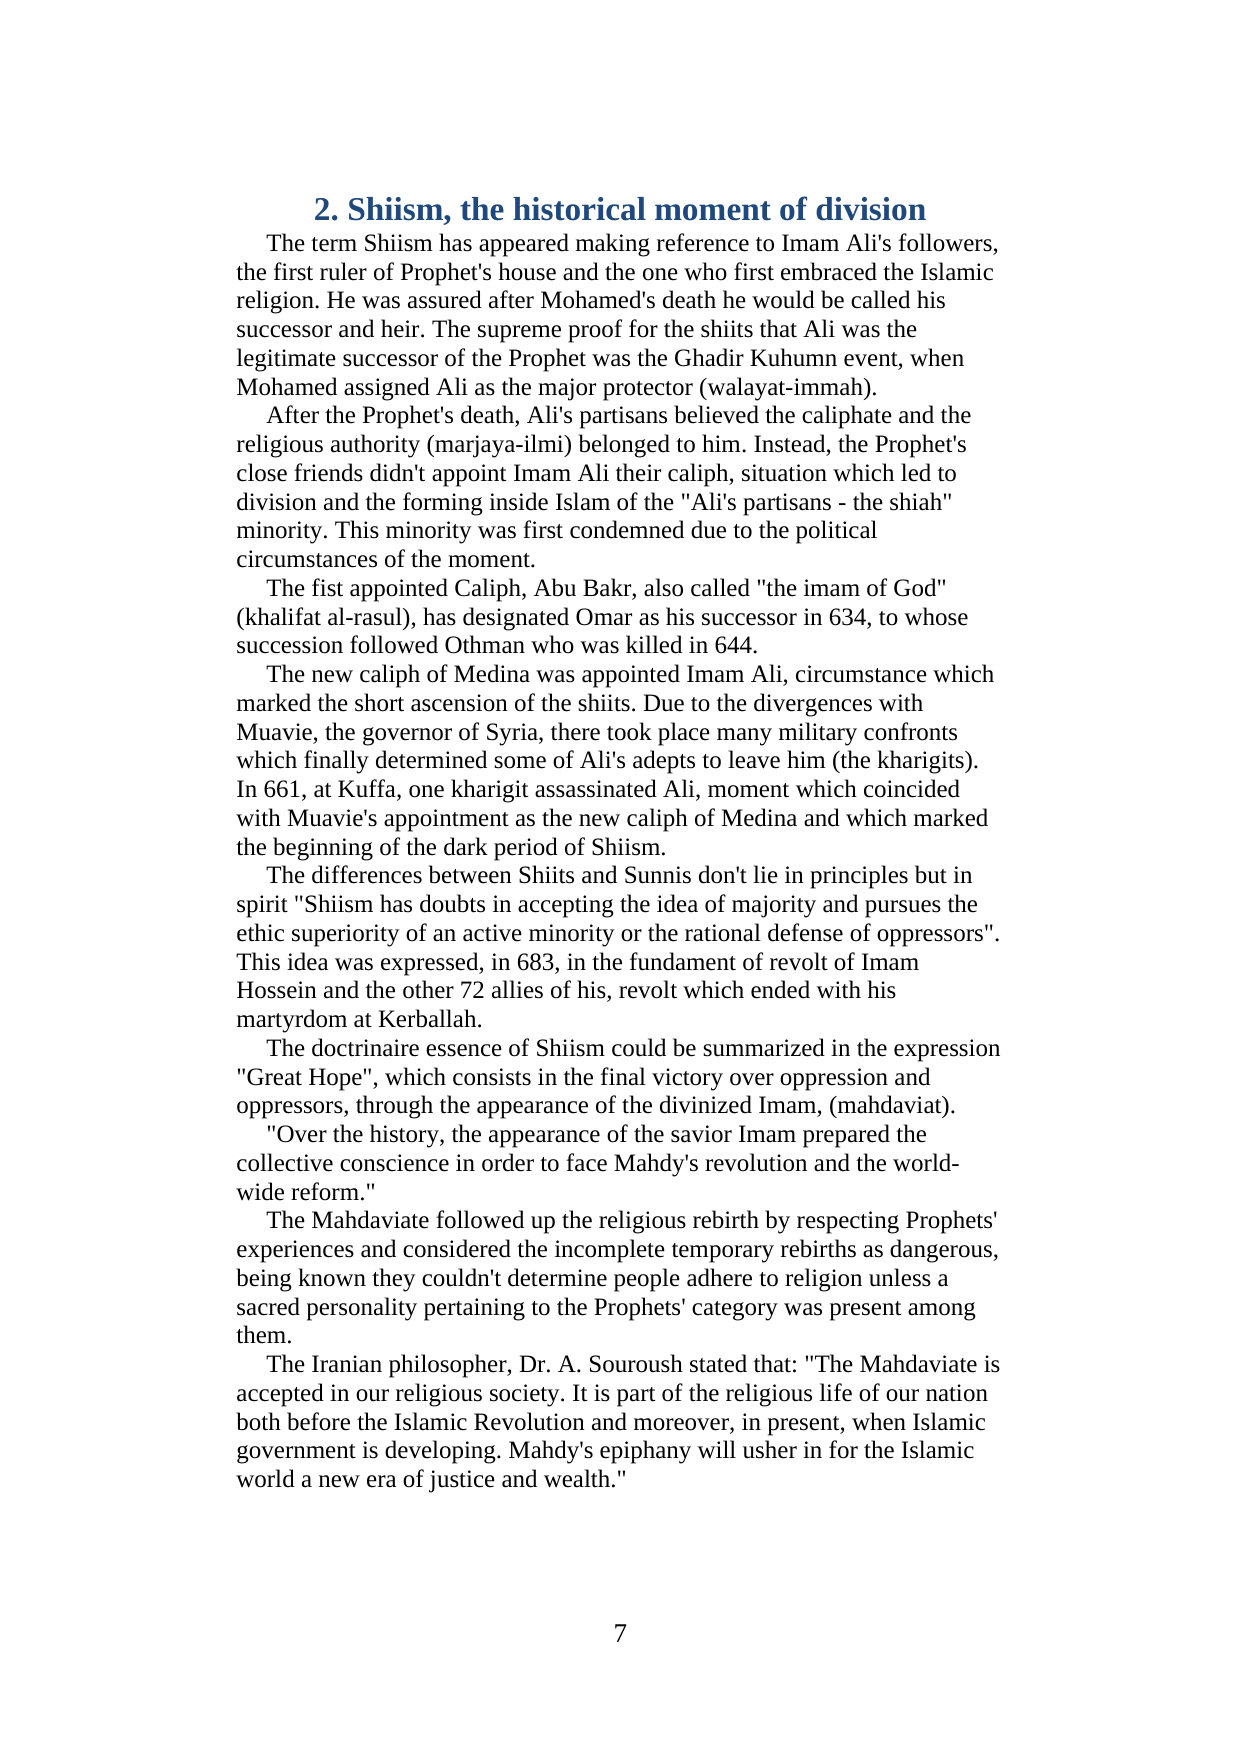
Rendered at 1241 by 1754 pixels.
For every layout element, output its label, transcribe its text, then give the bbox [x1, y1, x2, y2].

text The Iranian philosopher, Dr. A. Souroush stated that: "The Mahdaviate is accepted in our religious society. It is part of the religious life of our nation both before the Islamic Revolution and moreover, in present, when Islamic government is developing. Mahdy's epiphany will usher in for the Islamic world a new era of justice and wealth." [236, 1349, 1004, 1493]
text The fist appointed Caliph, Abu Bakr, also called "the imam of God" (khalifat al-rasul), has designated Omar as his successor in 634, to whose succession followed Othman who was killed in 644. [236, 573, 1004, 659]
text After the Prophet's death, Ali's partisans believed the caliphate and the religious authority (marjaya-ilmi) belonged to him. Instead, the Prophet's close friends didn't appoint Imam Ali their caliph, situation which led to division and the forming inside Islam of the "Ali's partisans - the shiah" minority. This minority was first condemned due to the political circumstances of the moment. [236, 401, 1004, 573]
text The Mahdaviate followed up the religious rebirth by respecting Prophets' experiences and considered the incomplete temporary rebirths as dangerous, being known they couldn't determine people adhere to religion unless a sacred personality pertaining to the Prophets' category was present among them. [236, 1206, 1004, 1349]
text The doctrinaire essence of Shiism could be summarized in the expression "Great Hope", which consists in the final victory over oppression and oppressors, through the appearance of the divinized Imam, (mahdaviat). [236, 1033, 1004, 1119]
text "Over the history, the appearance of the savior Imam prepared the collective conscience in order to face Mahdy's revolution and the world-wide reform." [236, 1119, 1004, 1206]
subtitle 2. Shiism, the historical moment of division [236, 190, 1004, 228]
text The differences between Shiits and Sunnis don't lie in principles but in spirit "Shiism has doubts in accepting the idea of majority and pursues the ethic superiority of an active minority or the rational defense of oppressors". This idea was expressed, in 683, in the fundament of revolt of Imam Hossein and the other 72 allies of his, revolt which ended with his martyrdom at Kerballah. [236, 861, 1004, 1033]
text The term Shiism has appeared making reference to Imam Ali's followers, the first ruler of Prophet's house and the one who first embraced the Islamic religion. He was assured after Mohamed's death he would be called his successor and heir. The supreme proof for the shiits that Ali was the legitimate successor of the Prophet was the Ghadir Kuhumn event, when Mohamed assigned Ali as the major protector (walayat-immah). [236, 228, 1004, 401]
text The new caliph of Medina was appointed Imam Ali, circumstance which marked the short ascension of the shiits. Due to the divergences with Muavie, the governor of Syria, there took place many military confronts which finally determined some of Ali's adepts to leave him (the kharigits). In 661, at Kuffa, one kharigit assassinated Ali, moment which coincided with Muavie's appointment as the new caliph of Medina and which marked the beginning of the dark period of Shiism. [236, 659, 1004, 861]
